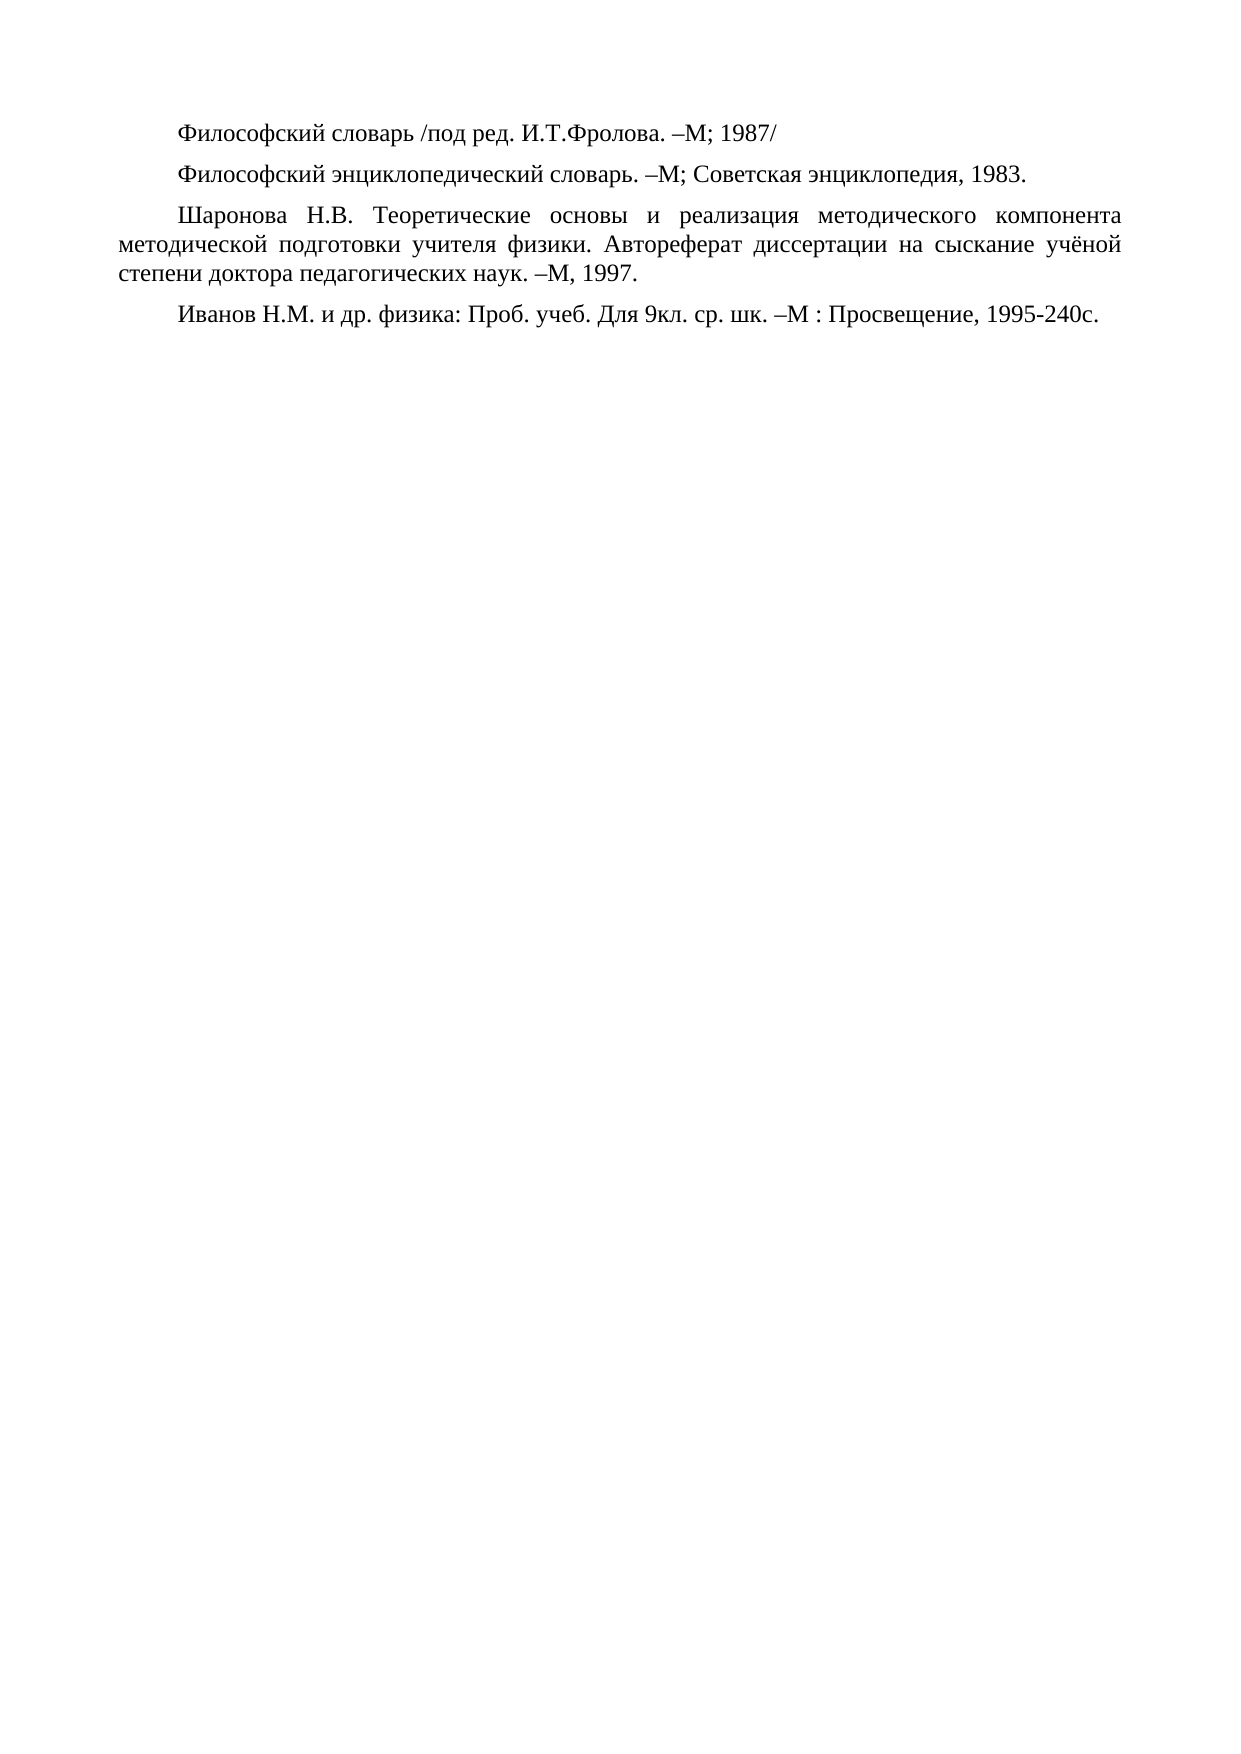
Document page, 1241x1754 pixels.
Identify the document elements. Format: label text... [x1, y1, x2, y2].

text Иванов Н.М. и др. физика: Проб. учеб. Для 9кл. ср. шк. –М : Просвещение, 1995-240с. [118, 299, 1122, 328]
text Философский словарь /под ред. И.Т.Фролова. –М; 1987/ [118, 118, 1122, 147]
text Философский энциклопедический словарь. –М; Советская энциклопедия, 1983. [118, 159, 1122, 188]
text Шаронова Н.В. Теоретические основы и реализация методического компонента методической подготовки учителя физики. Автореферат диссертации на сыскание учёной степени доктора педагогических наук. –М, 1997. [118, 201, 1122, 287]
